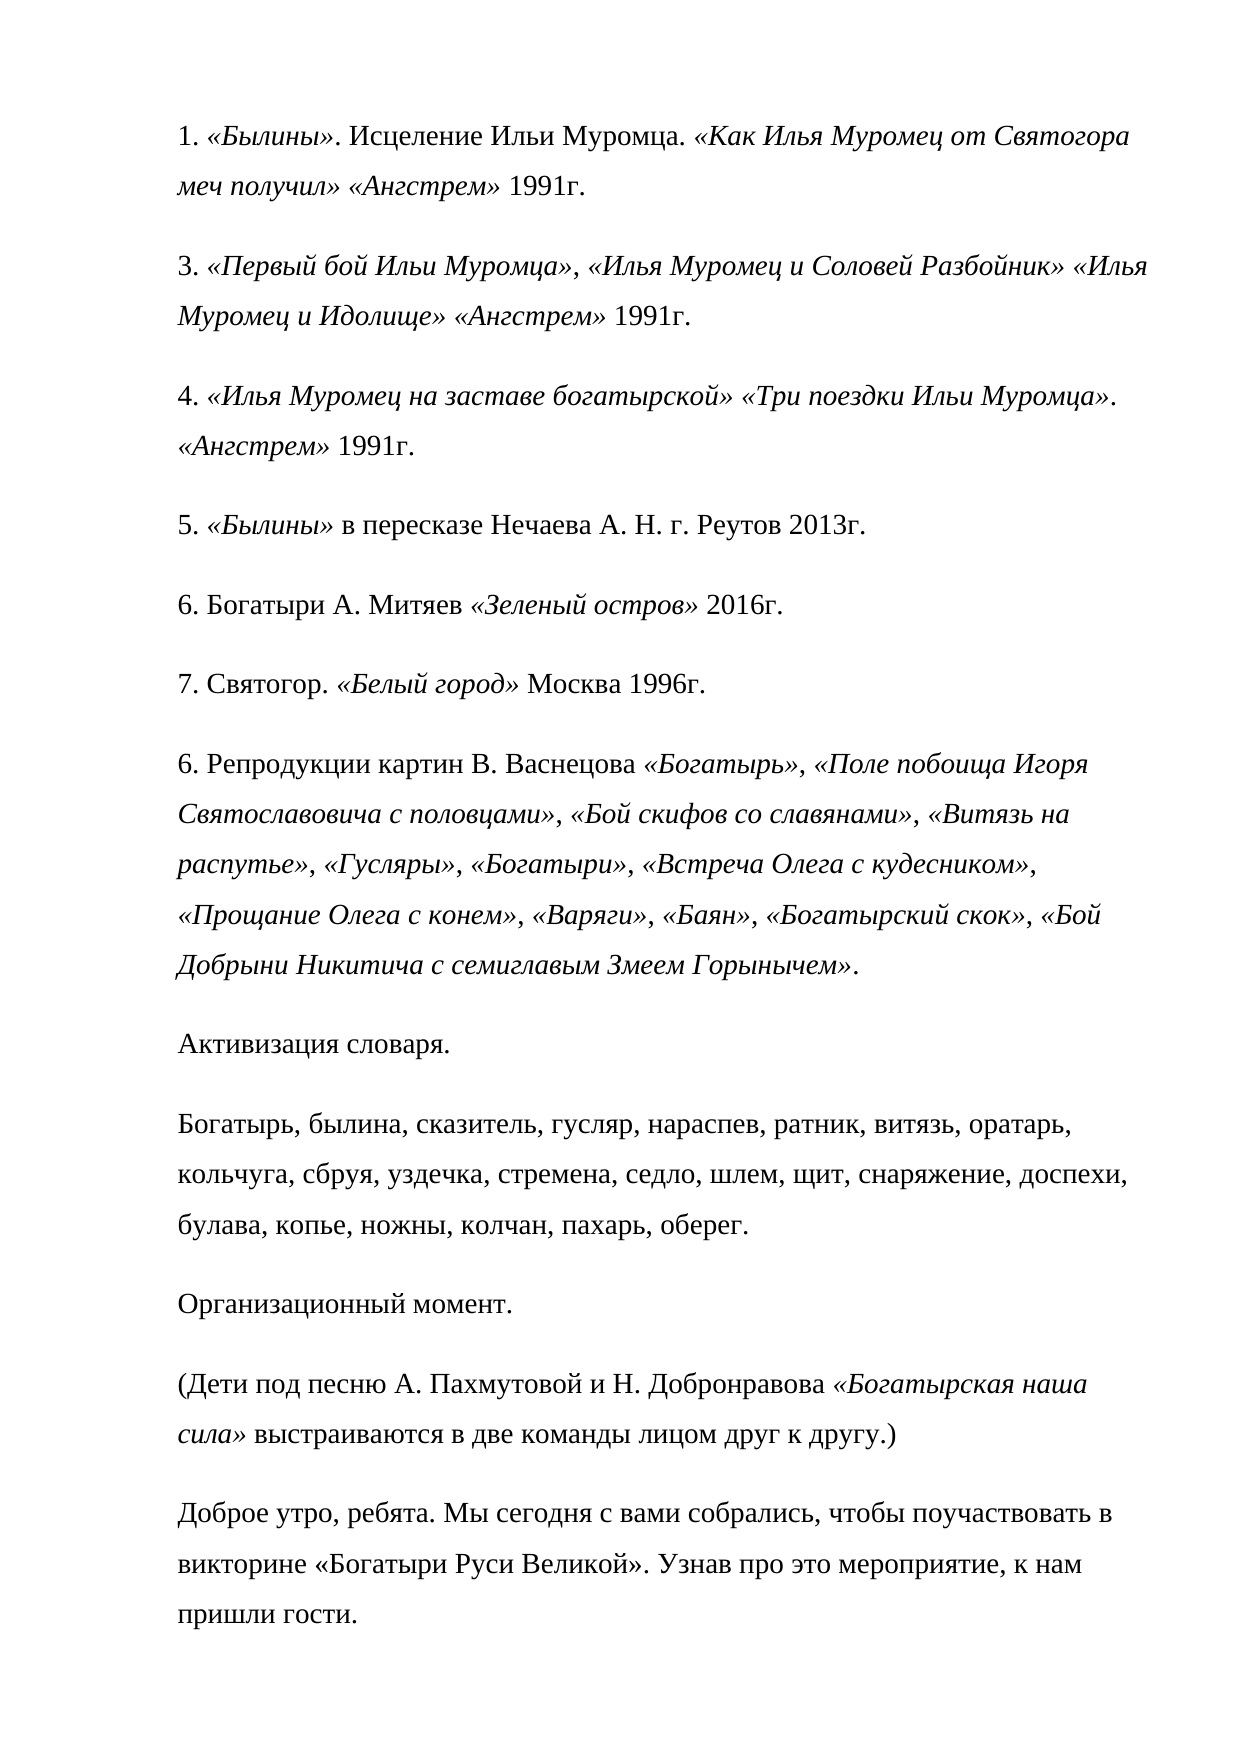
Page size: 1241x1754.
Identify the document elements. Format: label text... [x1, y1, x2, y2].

text 7. Святогор. «Белый город» Москва 1996г. [177, 666, 1152, 700]
text Богатырь, былина, сказитель, гусляр, нараспев, ратник, витязь, оратарь, кольчуга, сбруя, уздечка, стремена, седло, шлем, щит, снаряжение, доспехи, булава, копье, ножны, колчан, пахарь, оберег. [177, 1106, 1152, 1240]
text 6. Репродукции картин В. Васнецова «Богатырь», «Поле побоища Игоря Святославовича с половцами», «Бой скифов со славянами», «Витязь на распутье», «Гусляры», «Богатыри», «Встреча Олега с кудесником», «Прощание Олега с конем», «Варяги», «Баян», «Богатырский скок», «Бой Добрыни Никитича с семиглавым Змеем Горынычем». [177, 746, 1152, 981]
text Активизация словаря. [177, 1027, 1152, 1060]
text (Дети под песню А. Пахмутовой и Н. Добронравова «Богатырская наша сила» выстраиваются в две команды лицом друг к другу.) [177, 1366, 1152, 1449]
text Организационный момент. [177, 1286, 1152, 1320]
text 1. «Былины». Исцеление Ильи Муромца. «Как Илья Муромец от Святогора меч получил» «Ангстрем» 1991г. [177, 118, 1152, 202]
text 5. «Былины» в пересказе Нечаева А. Н. г. Реутов 2013г. [177, 507, 1152, 541]
text 3. «Первый бой Ильи Муромца», «Илья Муромец и Соловей Разбойник» «Илья Муромец и Идолище» «Ангстрем» 1991г. [177, 248, 1152, 332]
text 6. Богатыри А. Митяев «Зеленый остров» 2016г. [177, 587, 1152, 621]
text Доброе утро, ребята. Мы сегодня с вами собрались, чтобы поучаствовать в викторине «Богатыри Руси Великой». Узнав про это мероприятие, к нам пришли гости. [177, 1496, 1152, 1630]
text 4. «Илья Муромец на заставе богатырской» «Три поездки Ильи Муромца». «Ангстрем» 1991г. [177, 378, 1152, 462]
